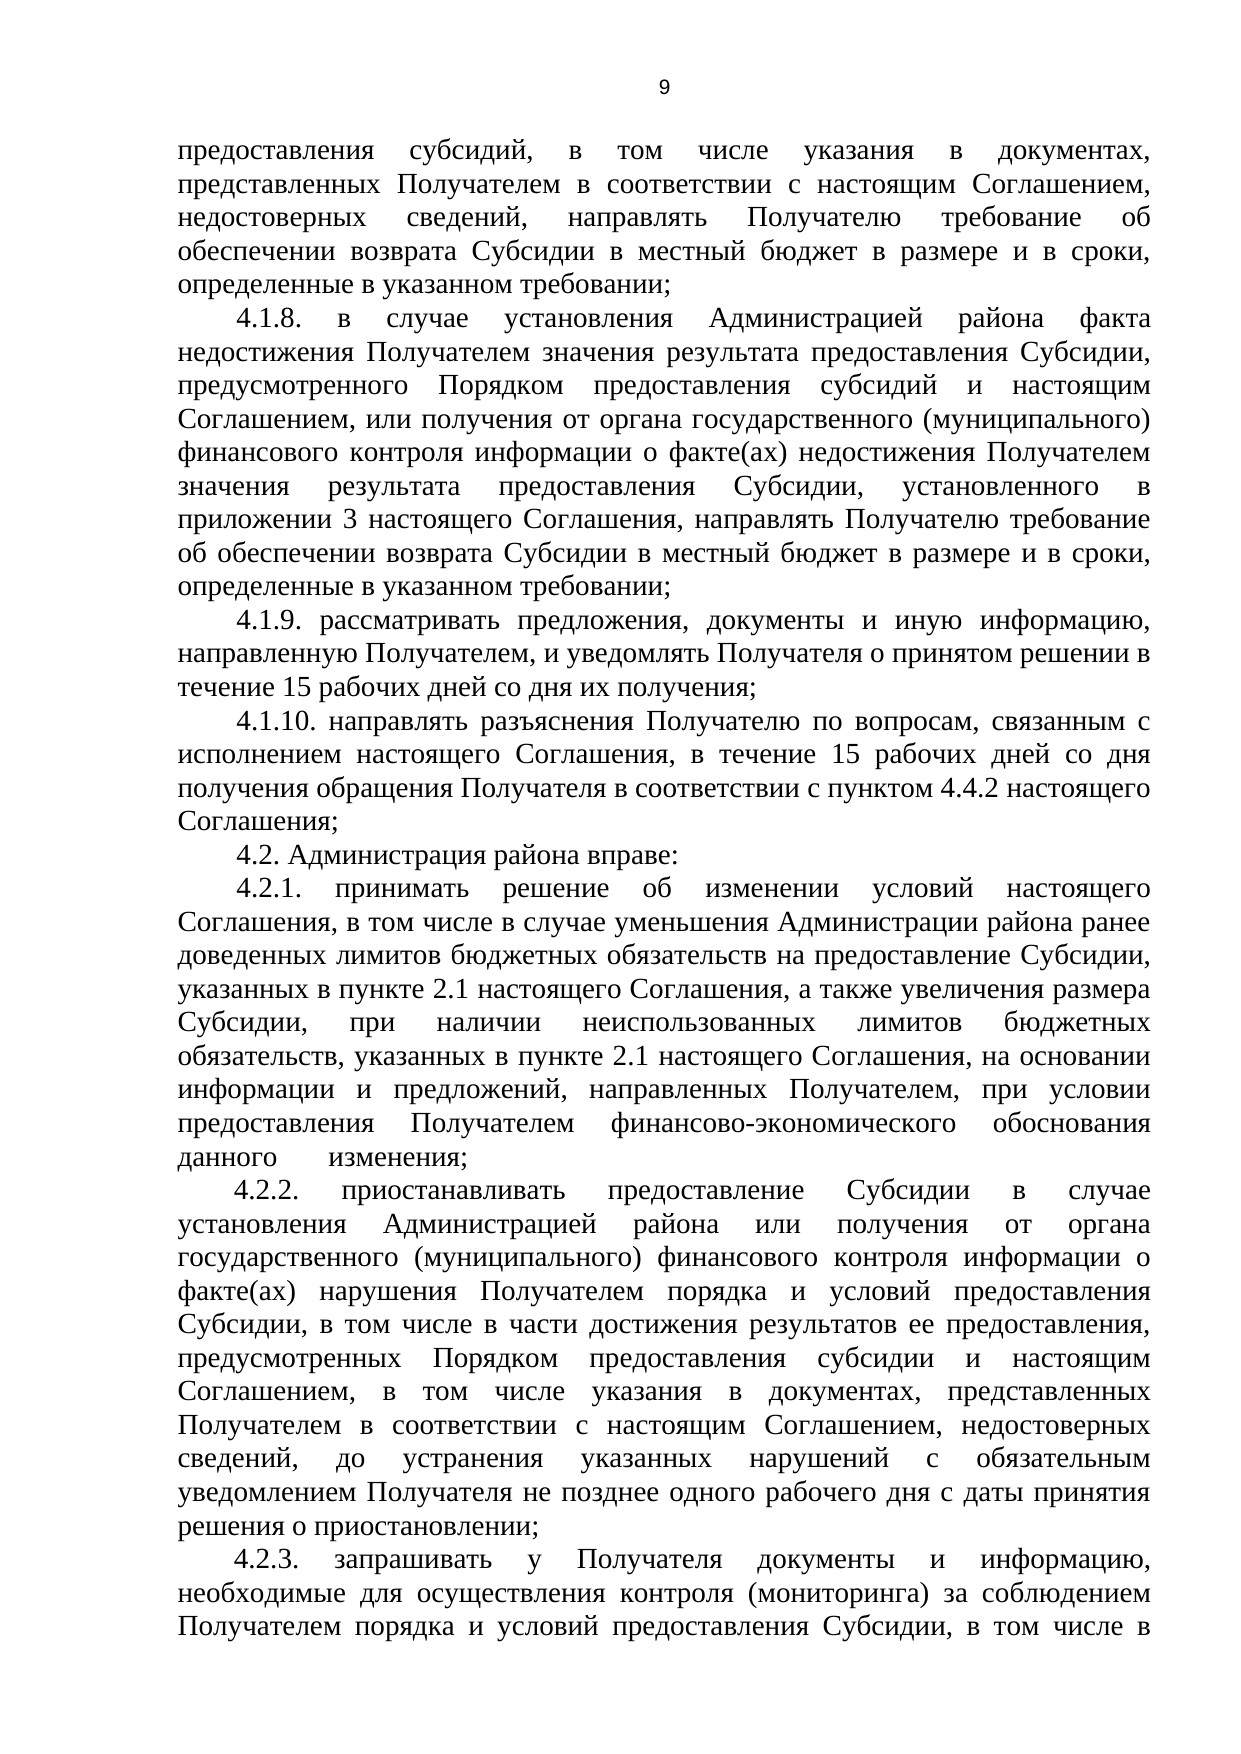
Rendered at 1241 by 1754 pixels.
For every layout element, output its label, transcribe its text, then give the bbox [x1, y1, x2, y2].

text 4.2.1. принимать решение об изменении условий настоящего Соглашения, в том числе в случае уменьшения Администрации района ранее доведенных лимитов бюджетных обязательств на предоставление Субсидии, указанных в пункте 2.1 настоящего Соглашения, а также увеличения размера Субсидии, при наличии неиспользованных лимитов бюджетных обязательств, указанных в пункте 2.1 настоящего Соглашения, на основании информации и предложений, направленных Получателем, при условии предоставления Получателем финансово-экономического обоснования данного изменения; [177, 870, 1152, 1172]
text 4.2. Администрация района вправе: [177, 837, 1152, 870]
text 4.2.2. приостанавливать предоставление Субсидии в случае установления Администрацией района или получения от органа государственного (муниципального) финансового контроля информации о факте(ах) нарушения Получателем порядка и условий предоставления Субсидии, в том числе в части достижения результатов ее предоставления, предусмотренных Порядком предоставления субсидии и настоящим Соглашением, в том числе указания в документах, представленных Получателем в соответствии с настоящим Соглашением, недостоверных сведений, до устранения указанных нарушений с обязательным уведомлением Получателя не позднее одного рабочего дня с даты принятия решения о приостановлении; [177, 1172, 1152, 1541]
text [177, 132, 1152, 300]
text 4.1.8. в случае установления Администрацией района факта недостижения Получателем значения результата предоставления Субсидии, предусмотренного Порядком предоставления субсидий и настоящим Соглашением, или получения от органа государственного (муниципального) финансового контроля информации о факте(ах) недостижения Получателем значения результата предоставления Субсидии, установленного в приложении 3 настоящего Соглашения, направлять Получателю требование об обеспечении возврата Субсидии в местный бюджет в размере и в сроки, определенные в указанном требовании; [177, 300, 1152, 602]
text 4.1.9. рассматривать предложения, документы и иную информацию, направленную Получателем, и уведомлять Получателя о принятом решении в течение 15 рабочих дней со дня их получения; [177, 602, 1152, 703]
text 4.1.10. направлять разъяснения Получателю по вопросам, связанным с исполнением настоящего Соглашения, в течение 15 рабочих дней со дня получения обращения Получателя в соответствии с пунктом 4.4.2 настоящего Соглашения; [177, 703, 1152, 837]
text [177, 1541, 1152, 1642]
